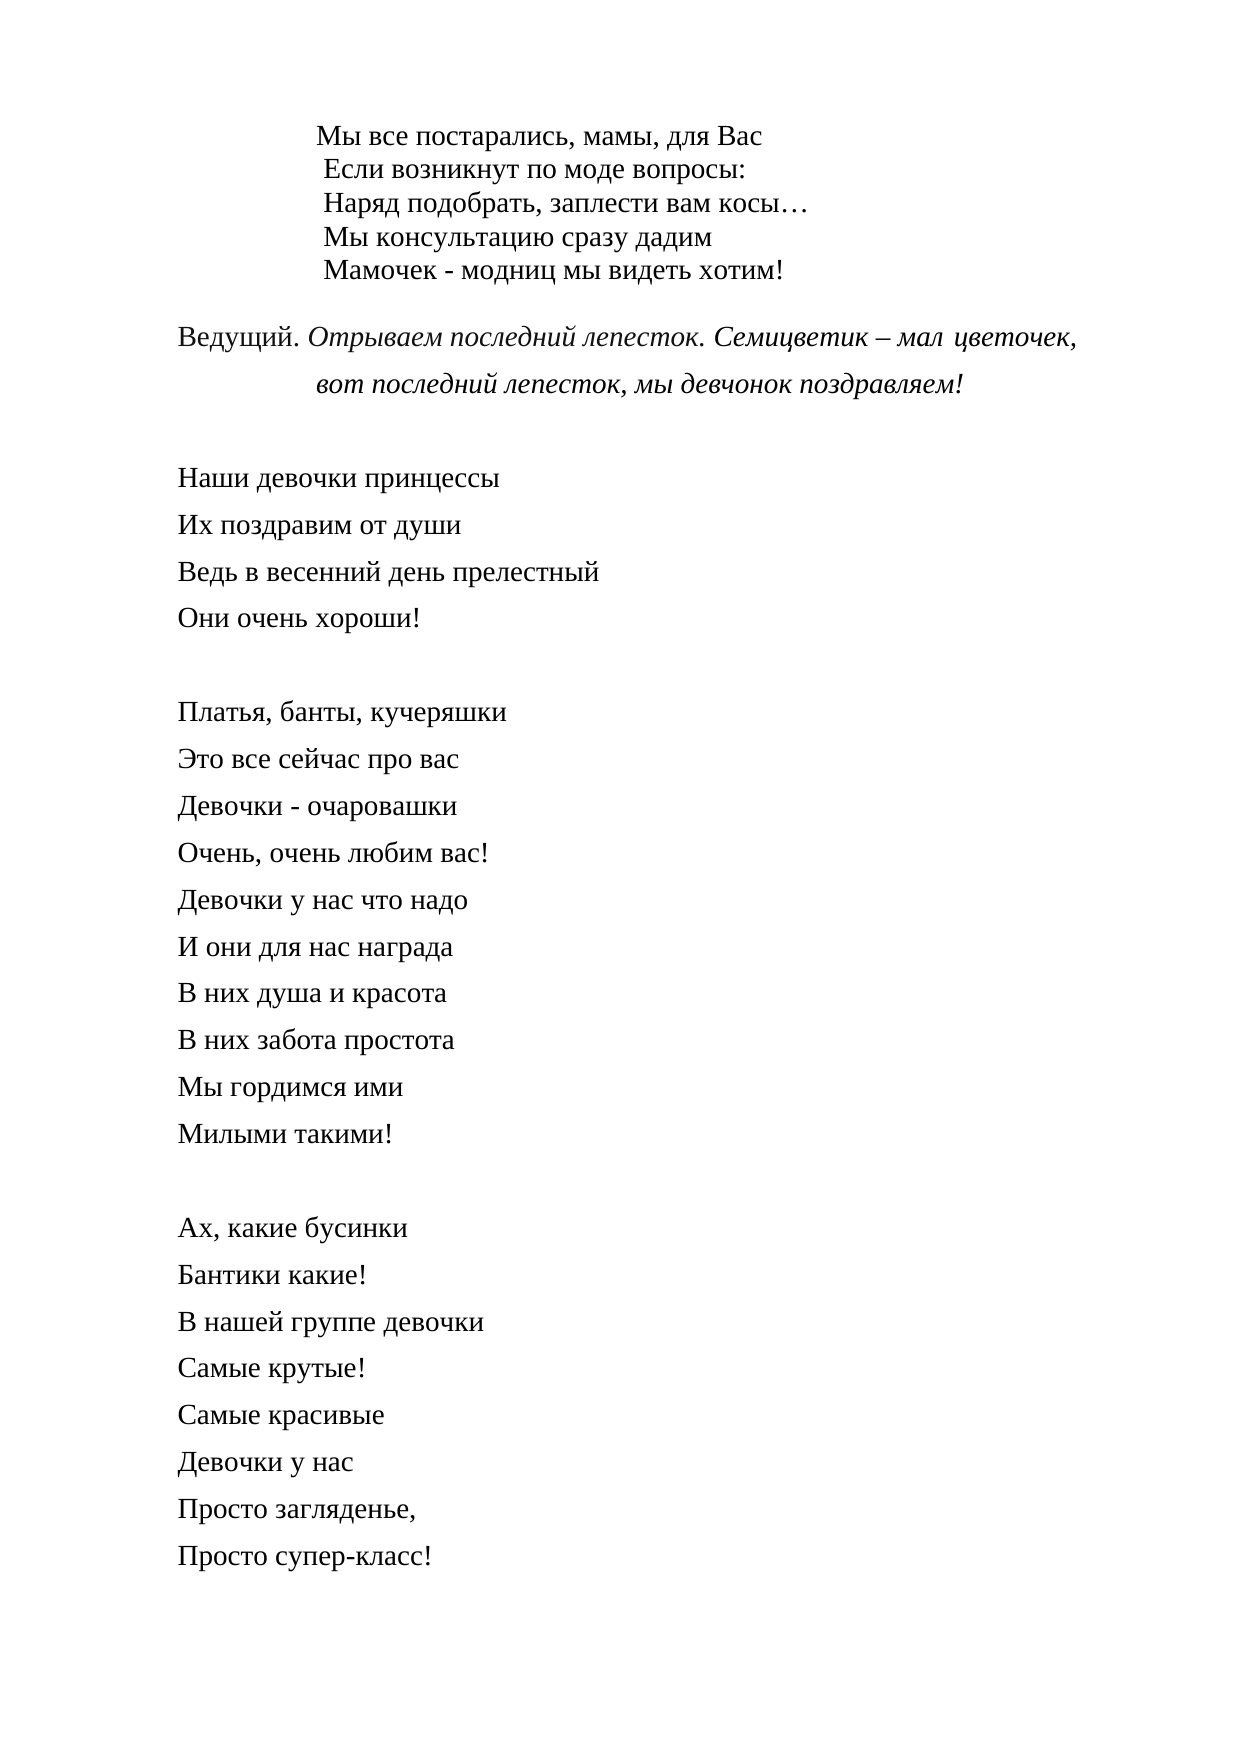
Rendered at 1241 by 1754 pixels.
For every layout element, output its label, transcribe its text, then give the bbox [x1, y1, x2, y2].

text В них забота простота [177, 1009, 1152, 1056]
text Наши девочки принцессы [177, 447, 1152, 493]
text Милыми такими! [177, 1103, 1152, 1150]
text Просто супер-класс! [177, 1525, 1152, 1572]
text Наряд подобрать, заплести вам косы… [177, 185, 1152, 219]
text Бантики какие! [177, 1243, 1152, 1290]
text Это все сейчас про вас [177, 728, 1152, 775]
text Платья, банты, кучеряшки [177, 681, 1152, 728]
text В них душа и красота [177, 962, 1152, 1009]
text Ах, какие бусинки [177, 1197, 1152, 1243]
text Если возникнут по моде вопросы: [177, 152, 1152, 185]
text Девочки у нас [177, 1431, 1152, 1478]
text Мамочек - модниц мы видеть хотим! [177, 252, 1152, 286]
text Самые крутые! [177, 1337, 1152, 1384]
text Самые красивые [177, 1384, 1152, 1431]
text Девочки у нас что надо [177, 868, 1152, 915]
text Мы гордимся ими [177, 1056, 1152, 1103]
text Мы консультацию сразу дадим [177, 219, 1152, 252]
text И они для нас награда [177, 915, 1152, 962]
text Очень, очень любим вас! [177, 822, 1152, 868]
text Ведущий. Отрываем последний лепесток. Семицветик – мал цветочек, [177, 319, 1152, 353]
text вот последний лепесток, мы девчонок поздравляем! [177, 353, 1152, 400]
text Они очень хороши! [177, 587, 1152, 634]
text Их поздравим от души [177, 493, 1152, 540]
text Мы все постарались, мамы, для Вас [177, 118, 1152, 152]
text В нашей группе девочки [177, 1290, 1152, 1337]
text Просто загляденье, [177, 1478, 1152, 1525]
text Ведь в весенний день прелестный [177, 540, 1152, 587]
text Девочки - очаровашки [177, 775, 1152, 822]
